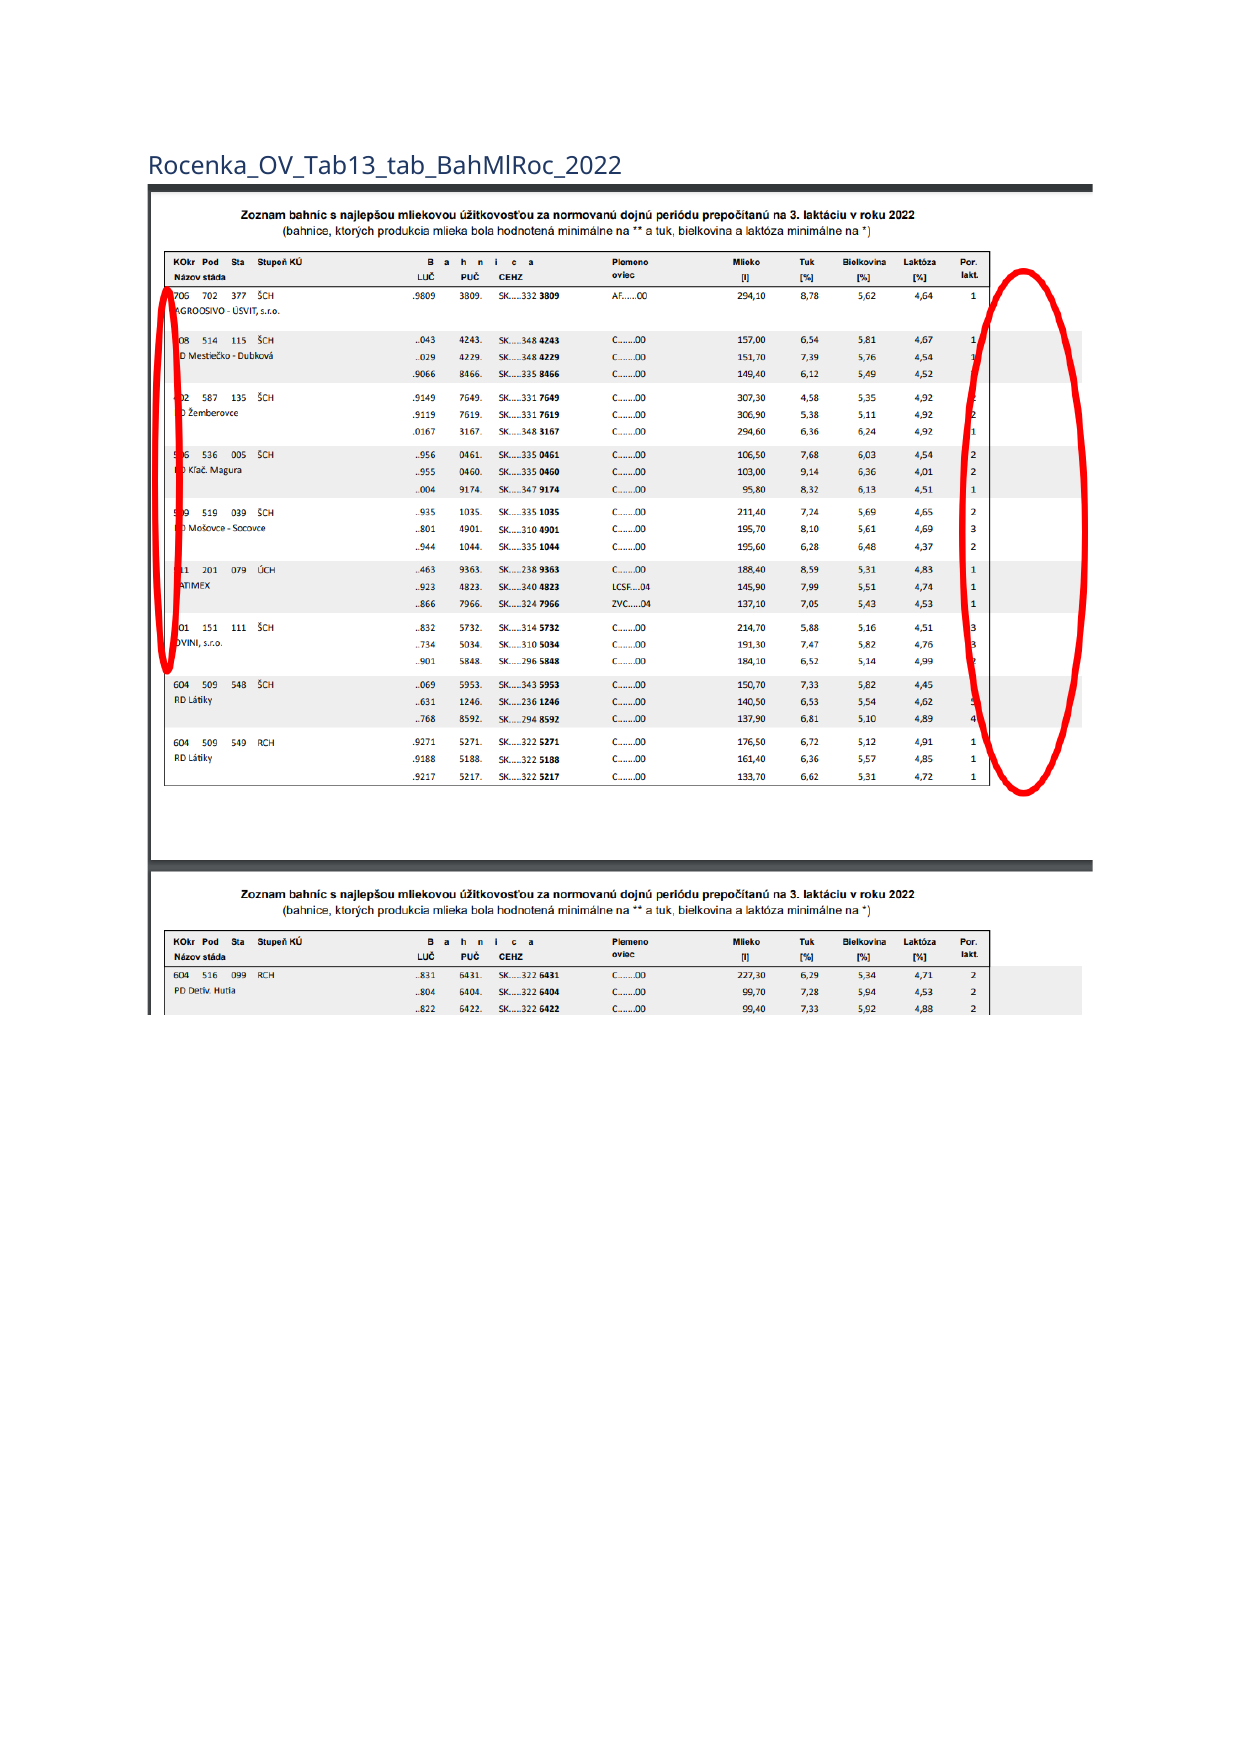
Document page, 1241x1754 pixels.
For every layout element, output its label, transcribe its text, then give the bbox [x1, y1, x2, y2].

picture [147, 184, 1093, 1015]
subtitle Rocenka_OV_Tab13_tab_BahMlRoc_2022 [148, 148, 1093, 182]
